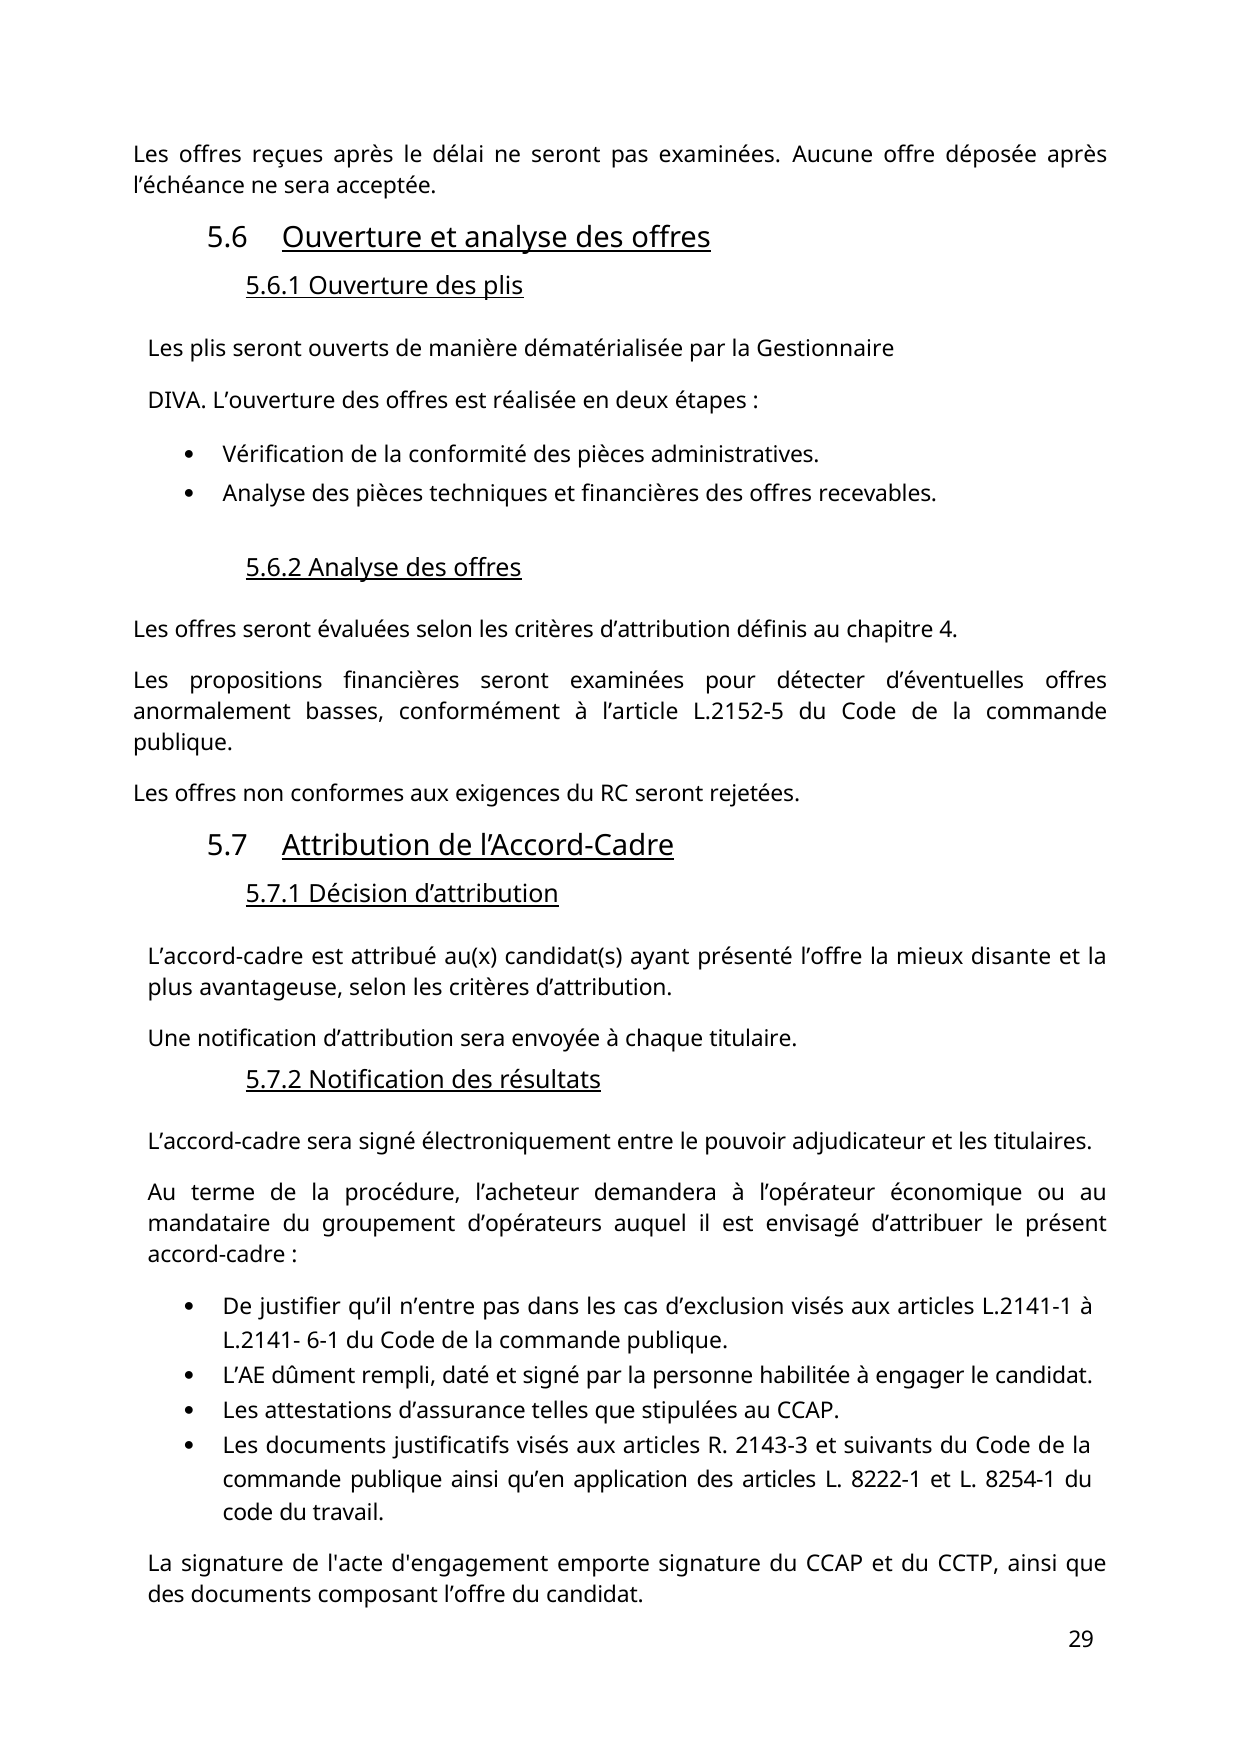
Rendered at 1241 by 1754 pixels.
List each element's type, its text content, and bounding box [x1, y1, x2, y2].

subtitle 5.6.2 Analyse des offres [245, 549, 1107, 584]
list Les documents justificatifs visés aux articles R. 2143-3 et suivants du Code de la commande publique ainsi qu’en application des articles L. 8222-1 et L. 8254-1 du code du travail. [185, 1429, 1093, 1528]
text La signature de l'acte d'engagement emporte signature du CCAP et du CCTP, ainsi que des documents composant l’offre du candidat. [147, 1547, 1107, 1609]
subtitle 5.7.2 Notification des résultats [245, 1061, 1107, 1095]
text Les offres non conformes aux exigences du RC seront rejetées. [133, 777, 1107, 808]
list Les attestations d’assurance telles que stipulées au CCAP. [185, 1394, 1107, 1425]
list Analyse des pièces techniques et financières des offres recevables. [185, 477, 1107, 509]
text L’accord-cadre sera signé électroniquement entre le pouvoir adjudicateur et les titulaires. [147, 1125, 1107, 1156]
text L’accord-cadre est attribué au(x) candidat(s) ayant présenté l’offre la mieux disante et la plus avantageuse, selon les critères d’attribution. [147, 940, 1107, 1002]
text Les propositions financières seront examinées pour détecter d’éventuelles offres anormalement basses, conformément à l’article L.2152-5 du Code de la commande publique. [133, 664, 1107, 757]
subtitle Attribution de l’Accord-Cadre [207, 825, 1107, 864]
text Les offres seront évaluées selon les critères d’attribution définis au chapitre 4. [133, 613, 1107, 644]
text Au terme de la procédure, l’acheteur demandera à l’opérateur économique ou au mandataire du groupement d’opérateurs auquel il est envisagé d’attribuer le présent accord-cadre : [147, 1176, 1107, 1269]
list Les offres reçues après le délai ne seront pas examinées. Aucune offre déposée après l’échéance ne sera acceptée. [133, 137, 1107, 200]
subtitle 5.7.1 Décision d’attribution [245, 876, 1107, 910]
subtitle 5.6.1 Ouverture des plis [245, 268, 1107, 302]
list Vérification de la conformité des pièces administratives. [185, 438, 1107, 469]
text Une notification d’attribution sera envoyée à chaque titulaire. [147, 1022, 1107, 1053]
list L’AE dûment rempli, daté et signé par la personne habilitée à engager le candidat. [185, 1359, 1107, 1390]
subtitle Ouverture et analyse des offres [207, 217, 1107, 256]
text Les plis seront ouverts de manière dématérialisée par la Gestionnaire DIVA. L’ouverture des offres est réalisée en deux étapes : [147, 332, 947, 416]
list De justifier qu’il n’entre pas dans les cas d’exclusion visés aux articles L.2141-1 à L.2141- 6-1 du Code de la commande publique. [185, 1290, 1093, 1355]
